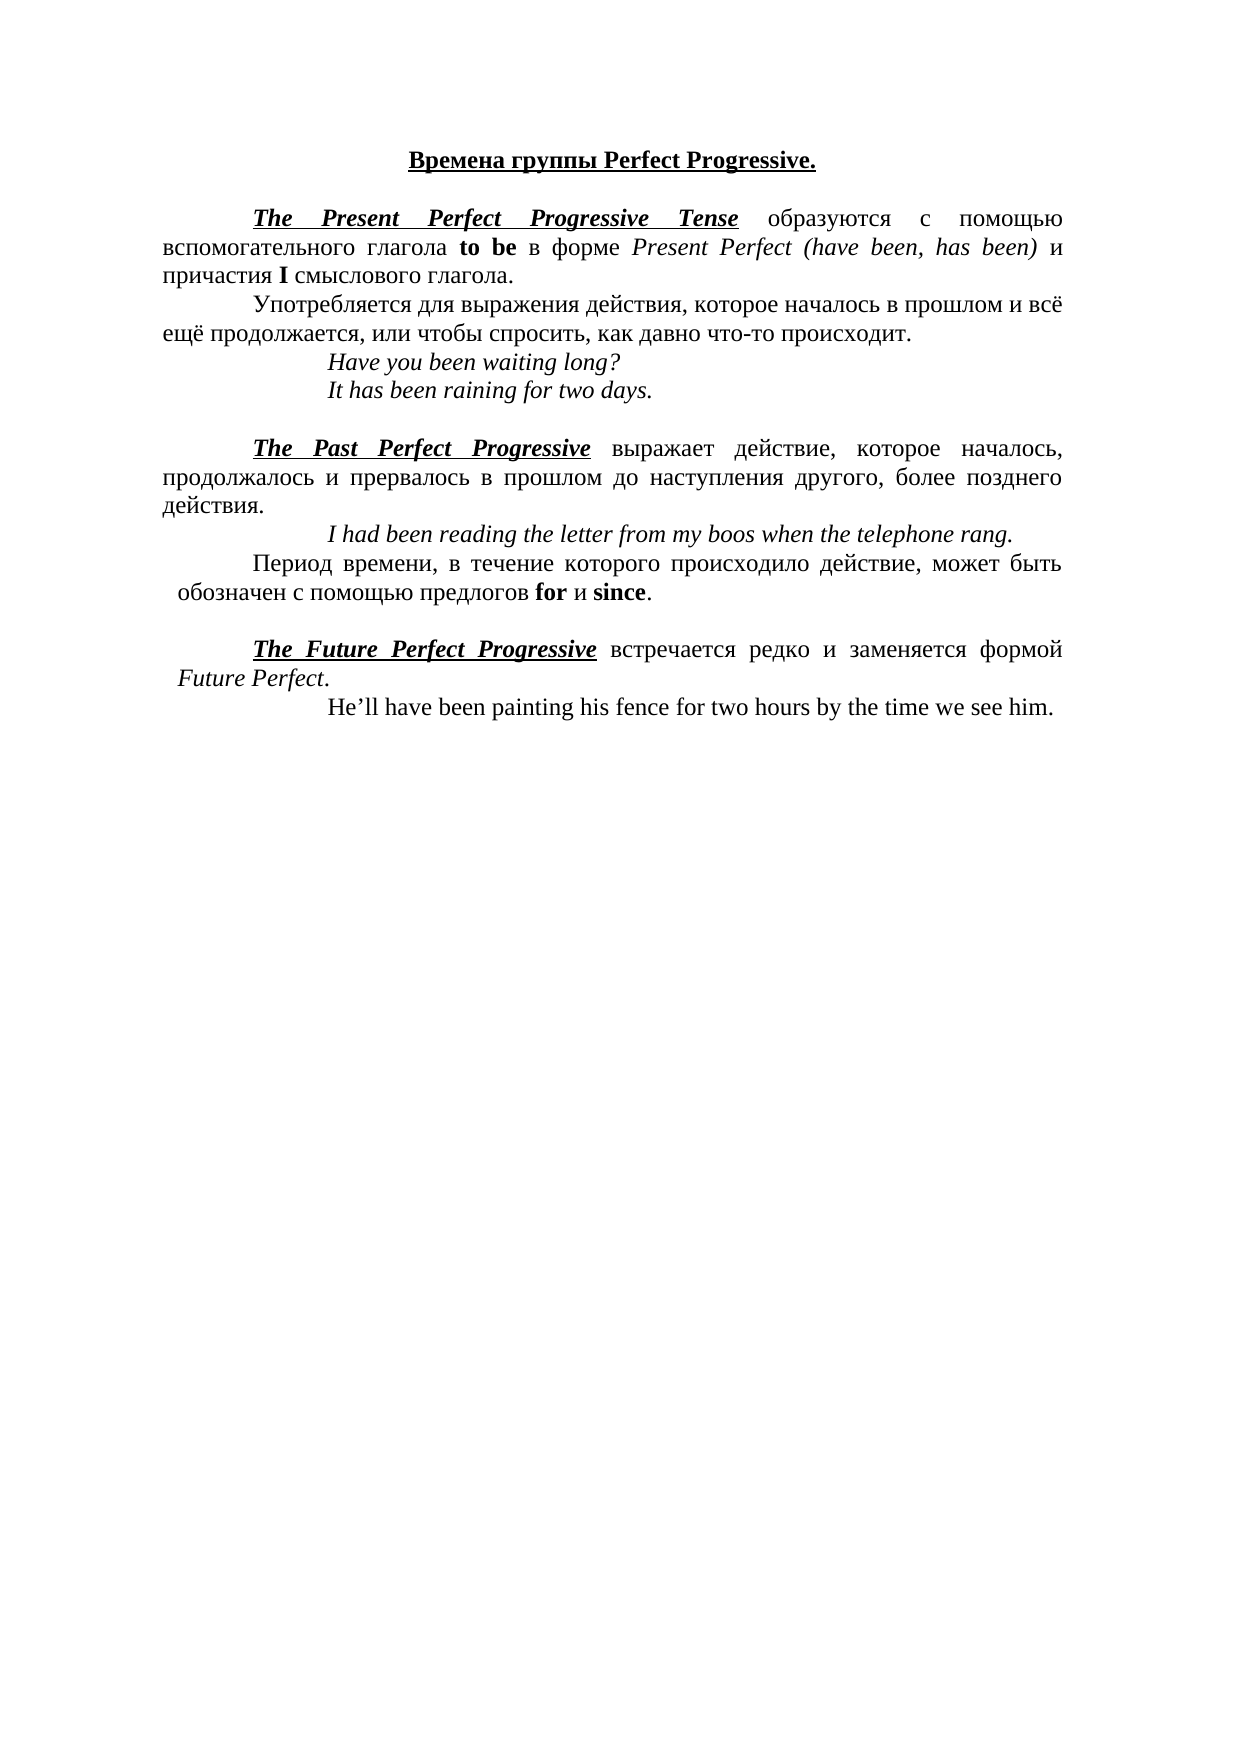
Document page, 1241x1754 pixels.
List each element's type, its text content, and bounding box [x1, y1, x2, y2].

text I had been reading the letter from my boos when the telephone rang. [177, 519, 1063, 548]
text He’ll have been painting his fence for two hours by the time we see him. [177, 692, 1063, 720]
text Времена группы Perfect Progressive. [161, 145, 1063, 174]
text Have you been waiting long? [237, 347, 1063, 375]
text It has been raining for two days. [161, 375, 1063, 404]
subtitle The Past Perfect Progressive выражает действие, которое началось, продолжалось и прервалось в прошлом до наступления другого, более позднего действия. [161, 433, 1063, 519]
text Употребляется для выражения действия, которое началось в прошлом и всё ещё продолжается, или чтобы спросить, как давно что-то происходит. [161, 289, 1063, 347]
text Период времени, в течение которого происходило действие, может быть обозначен с помощью предлогов for и since. [177, 548, 1063, 605]
text The Future Perfect Progressive встречается редко и заменяется формой Future Perfect. [177, 634, 1063, 692]
text The Present Perfect Progressive Tense образуются с помощью вспомогательного глагола to be в форме Present Perfect (have been, has been) и причастия I смыслового глагола. [162, 203, 1063, 289]
